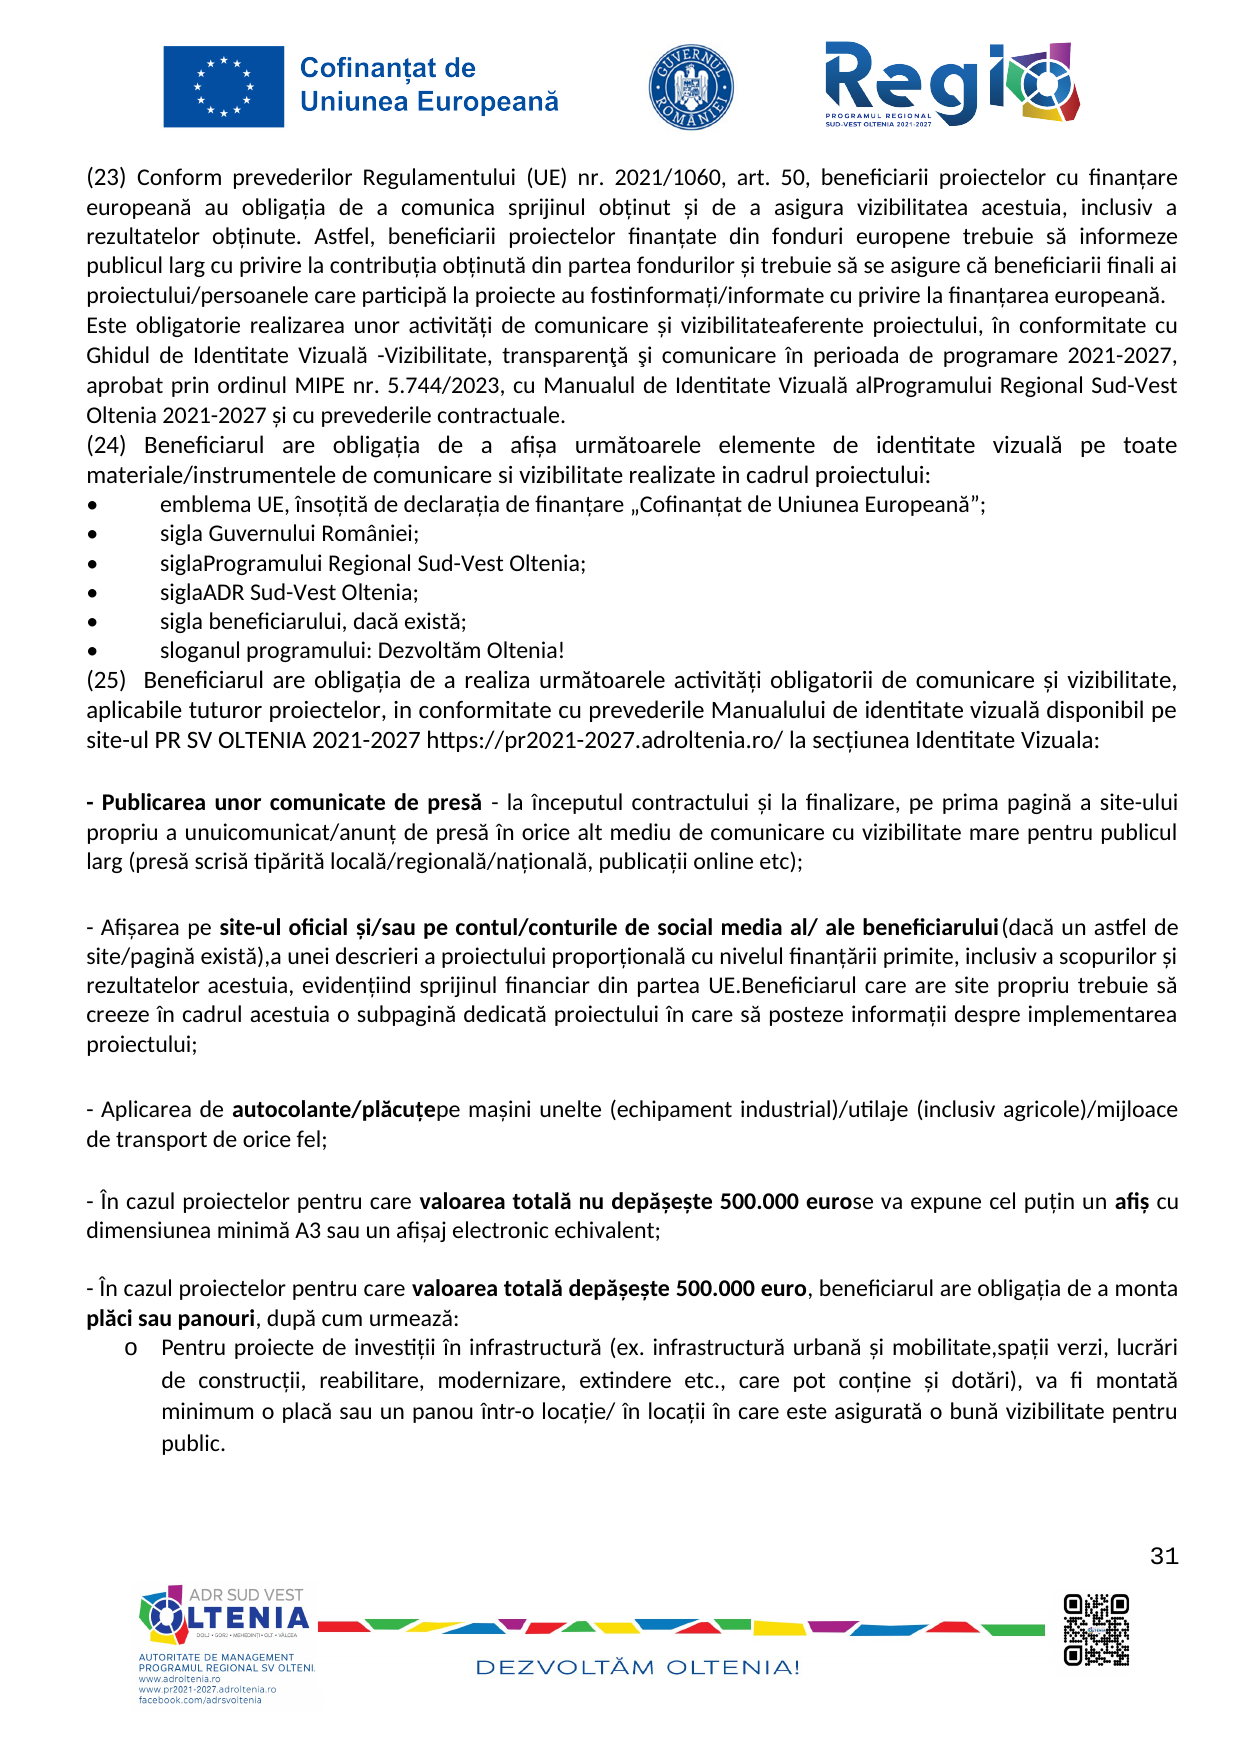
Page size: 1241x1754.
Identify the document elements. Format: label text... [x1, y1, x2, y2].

picture [645, 42, 739, 132]
list siglaProgramului Regional Sud-Vest Oltenia; [86, 548, 1179, 577]
list Pentru proiecte de investiții în infrastructură (ex. infrastructură urbană și mobilitate,spații verzi, lucrări de construcții, reabilitare, modernizare, extindere etc., care pot conține și dotări), va fi montată minimum o placă sau un panou într-o locație/ în locații în care este asigurată o bună vizibilitate pentru public. [123, 1332, 1179, 1457]
list sloganul programului: Dezvoltăm Oltenia! [86, 635, 1179, 665]
picture [158, 42, 561, 131]
text - Aplicarea de autocolante/plăcuțepe mașini unelte (echipament industrial)/utilaje (inclusiv agricole)/mijloace de transport de orice fel; [86, 1094, 1179, 1153]
text - În cazul proiectelor pentru care valoarea totală nu depășește 500.000 eurose va expune cel puțin un afiș cu dimensiunea minimă A3 sau un afișaj electronic echivalent; [86, 1186, 1179, 1244]
text - Afișarea pe site-ul oficial și/sau pe contul/conturile de social media al/ ale beneficiarului(dacă un astfel de site/pagină există),a unei descrieri a proiectului proporțională cu nivelul finanțării primite, inclusiv a scopurilor și rezultatelor acestuia, evidențiind sprijinul financiar din partea UE.Beneficiarul care are site propriu trebuie să creeze în cadrul acestuia o subpagină dedicată proiectului în care să posteze informații despre implementarea proiectului; [86, 912, 1179, 1058]
list sigla beneficiarului, dacă există; [86, 606, 1179, 635]
subtitle (25) Beneficiarul are obligația de a realiza următoarele activități obligatorii de comunicare și vizibilitate, aplicabile tuturor proiectelor, in conformitate cu prevederile Manualului de identitate vizuală disponibil pe site-ul PR SV OLTENIA 2021-2027 https://pr2021-2027.adroltenia.ro/ la secțiunea Identitate Vizuala: [86, 665, 1179, 755]
picture [131, 1582, 1134, 1711]
list sigla Guvernului României; [86, 518, 1179, 548]
subtitle (24) Beneficiarul are obligația de a afișa următoarele elemente de identitate vizuală pe toate materiale/instrumentele de comunicare si vizibilitate realizate in cadrul proiectului: [86, 429, 1179, 489]
text - În cazul proiectelor pentru care valoarea totală depășește 500.000 euro, beneficiarul are obligația de a monta plăci sau panouri, după cum urmează: [86, 1273, 1179, 1332]
subtitle Este obligatorie realizarea unor activități de comunicare și vizibilitateaferente proiectului, în conformitate cu Ghidul de Identitate Vizuală -Vizibilitate, transparenţă şi comunicare în perioada de programare 2021-2027, aprobat prin ordinul MIPE nr. 5.744/2023, cu Manualul de Identitate Vizuală alProgramului Regional Sud-Vest Oltenia 2021-2027 și cu prevederile contractuale. [86, 309, 1179, 429]
list siglaADR Sud-Vest Oltenia; [86, 577, 1179, 606]
text - Publicarea unor comunicate de presă - la începutul contractului și la finalizare, pe prima pagină a site-ului propriu a unuicomunicat/anunț de presă în orice alt mediu de comunicare cu vizibilitate mare pentru publicul larg (presă scrisă tipărită locală/regională/națională, publicații online etc); [86, 787, 1179, 875]
picture [823, 40, 1082, 129]
list emblema UE, însoțită de declarația de finanțare „Cofinanțat de Uniunea Europeană”; [86, 489, 1179, 518]
text (23) Conform prevederilor Regulamentului (UE) nr. 2021/1060, art. 50, beneficiarii proiectelor cu finanțare europeană au obligația de a comunica sprijinul obținut și de a asigura vizibilitatea acestuia, inclusiv a rezultatelor obținute. Astfel, beneficiarii proiectelor finanțate din fonduri europene trebuie să informeze publicul larg cu privire la contribuția obținută din partea fondurilor și trebuie să se asigure că beneficiarii finali ai proiectului/persoanele care participă la proiecte au fostinformați/informate cu privire la finanțarea europeană. [86, 161, 1179, 309]
